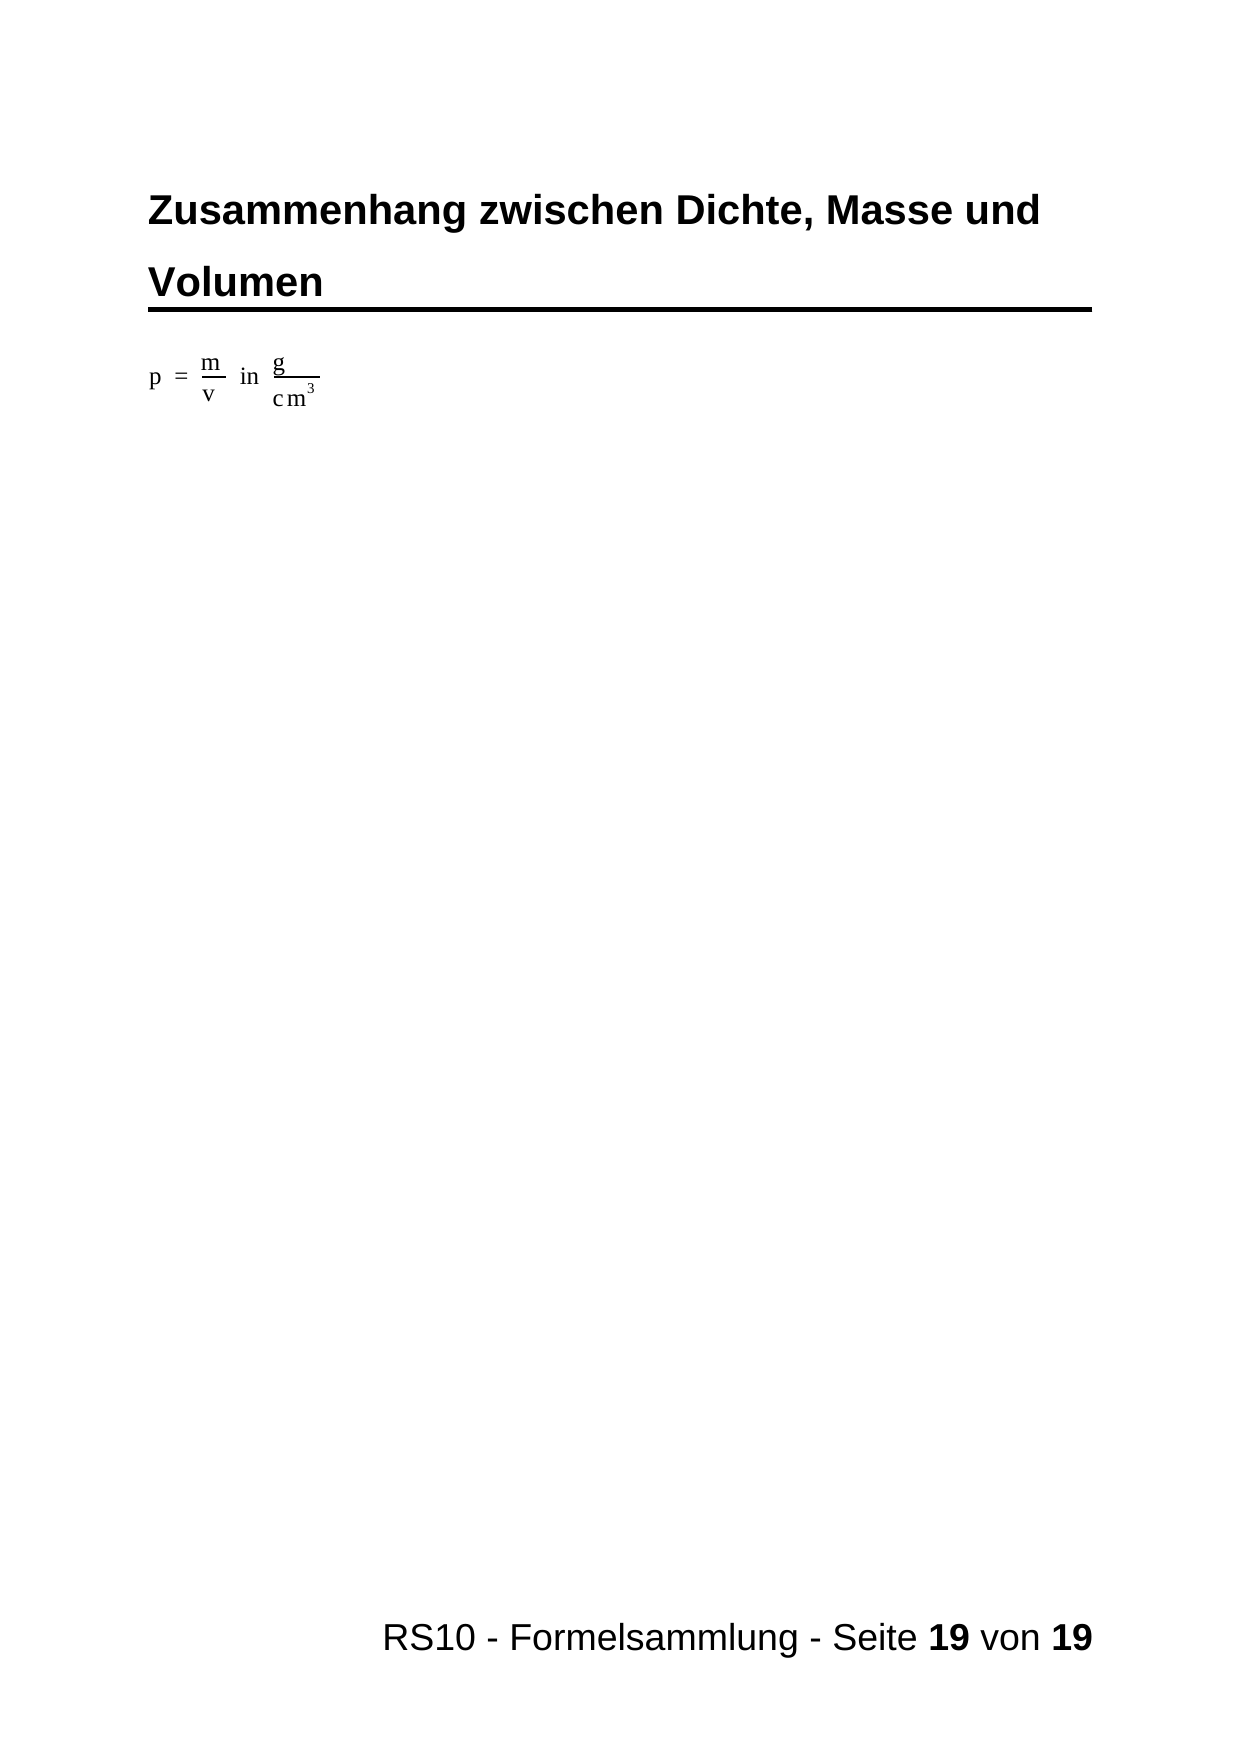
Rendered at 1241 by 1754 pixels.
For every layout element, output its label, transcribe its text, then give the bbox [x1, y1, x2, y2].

subtitle Zusammenhang zwischen Dichte, Masse und Volumen [148, 185, 1092, 307]
